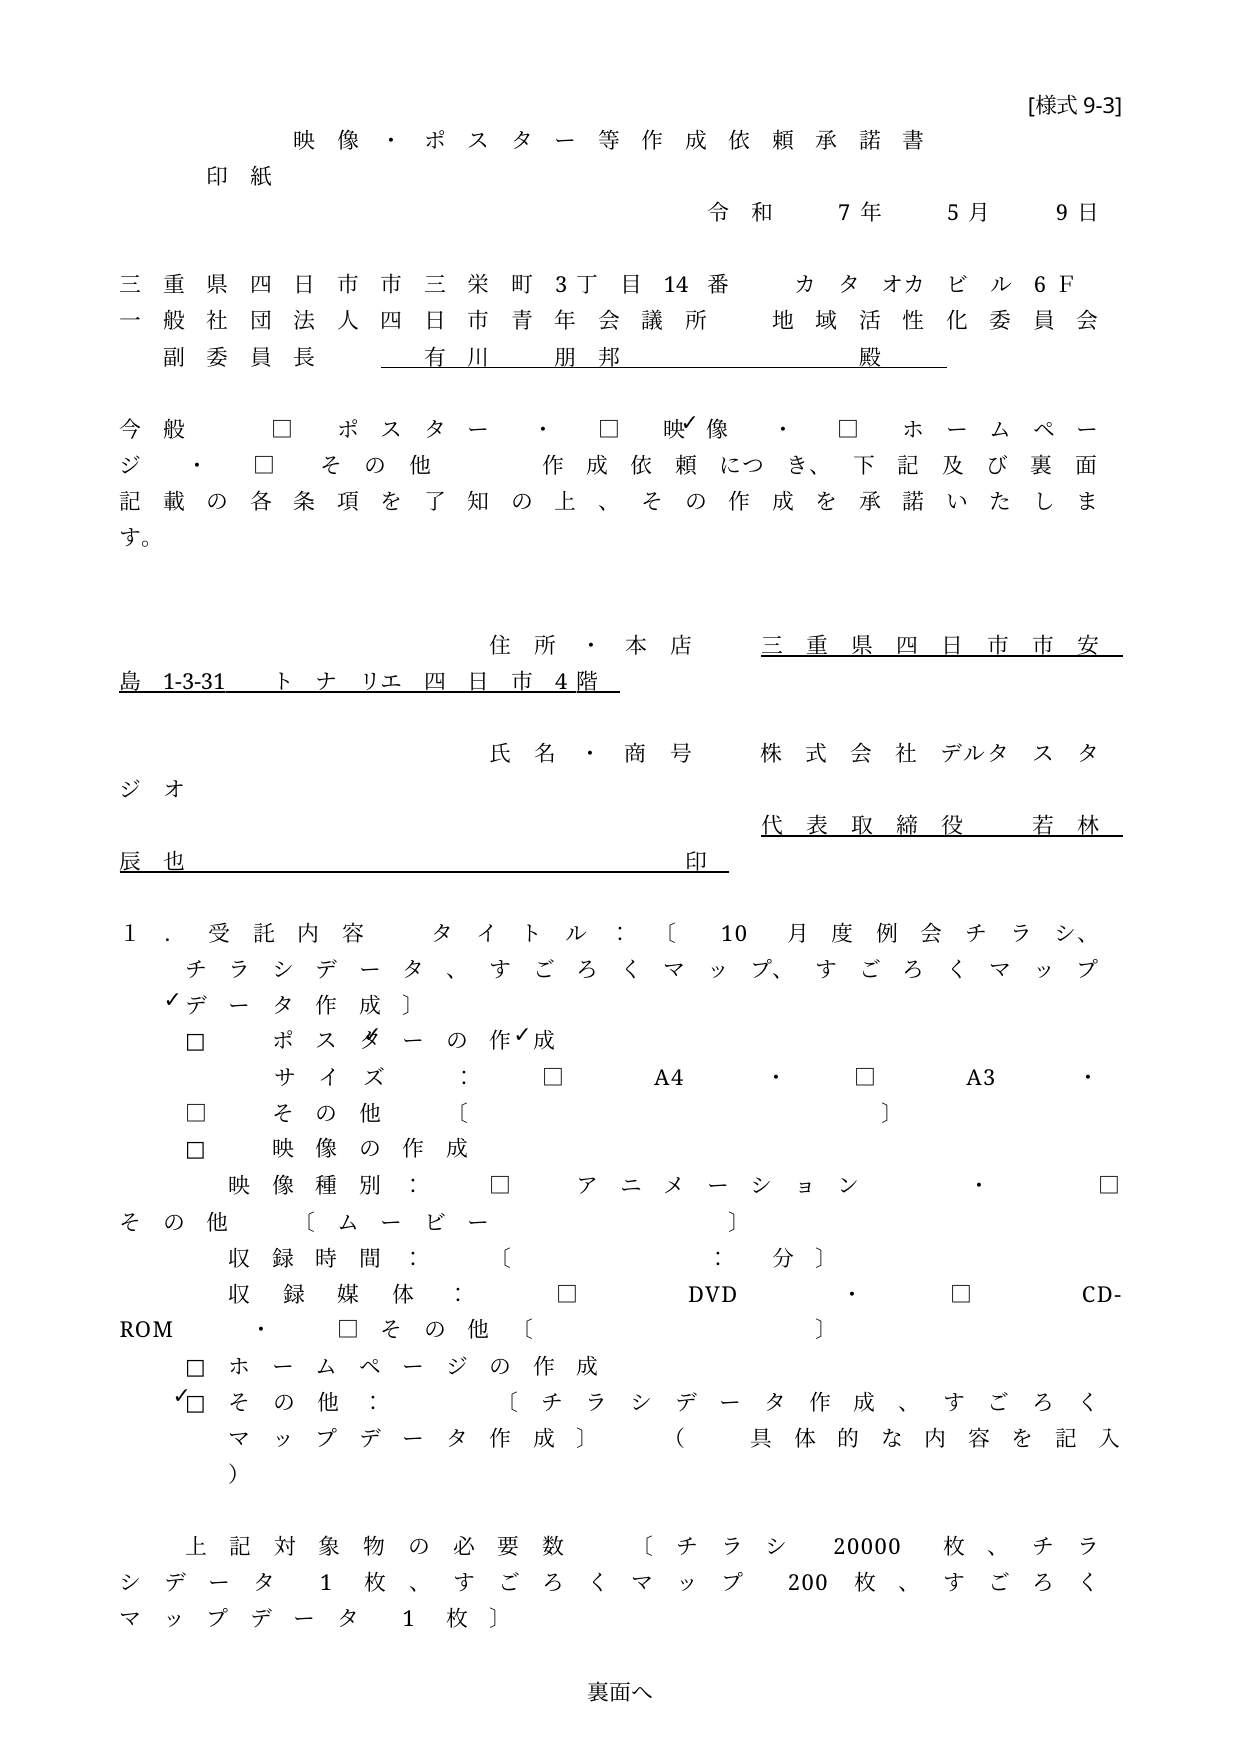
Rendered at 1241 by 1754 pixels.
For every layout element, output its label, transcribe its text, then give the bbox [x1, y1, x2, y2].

text 住所・本店 三重県四日市市安島1-3-31 トナリエ四日市4階 [119, 626, 1121, 698]
text 映像種別： □ アニメーション ・ □ その他 〔ムービー 〕 [119, 1166, 1121, 1238]
text 令和 7年 5月 9日 [119, 193, 1121, 229]
text 上記対象物の必要数 〔チラシ20000枚、チラシデータ1枚、すごろくマップ200枚、すごろくマップデータ1枚〕 [119, 1527, 1121, 1635]
text 代表取締役 若林辰也 印 [119, 806, 1121, 878]
text 印紙 [119, 157, 1121, 193]
text 氏名・商号 株式会社デルタスタジオ [119, 734, 1121, 806]
text １．受託内容 タイトル：〔10月度例会チラシ、チラシデータ、すごろくマップ、すごろくマップデータ作成〕 □ ポスターの作成 サイズ ： □ A4 ・ □ A3 ・ □ その他 〔 〕 [119, 914, 1121, 1130]
text 映像・ポスター等作成依頼承諾書 [119, 121, 1121, 157]
text 収録媒体： □ DVD ・ □ CD-ROM ・ □その他〔 〕 [119, 1274, 1121, 1347]
text 副委員長 有川 朋邦 殿 [119, 337, 1121, 373]
text 収録時間： 〔 ： 分〕 [119, 1238, 1121, 1274]
text 一般社団法人四日市青年会議所 地域活性化委員会 [119, 301, 1121, 337]
list その他： 〔チラシデータ作成、すごろくマップデータ作成〕 （ 具体的な内容を記入 ） [169, 1383, 1121, 1491]
text 三重県四日市市三栄町3丁目14番 カタオカビル6Ｆ [119, 265, 1121, 301]
text 今般 □ ポスター ・ □ 映像 ・ □ ホームページ ・ □ その他 作成依頼につき、下記及び裏面記載の各条項を了知の上、その作成を承諾いたします。 [119, 409, 1121, 554]
list ホームページの作成 [169, 1347, 1121, 1383]
text □ 映像の作成 [119, 1130, 1121, 1166]
